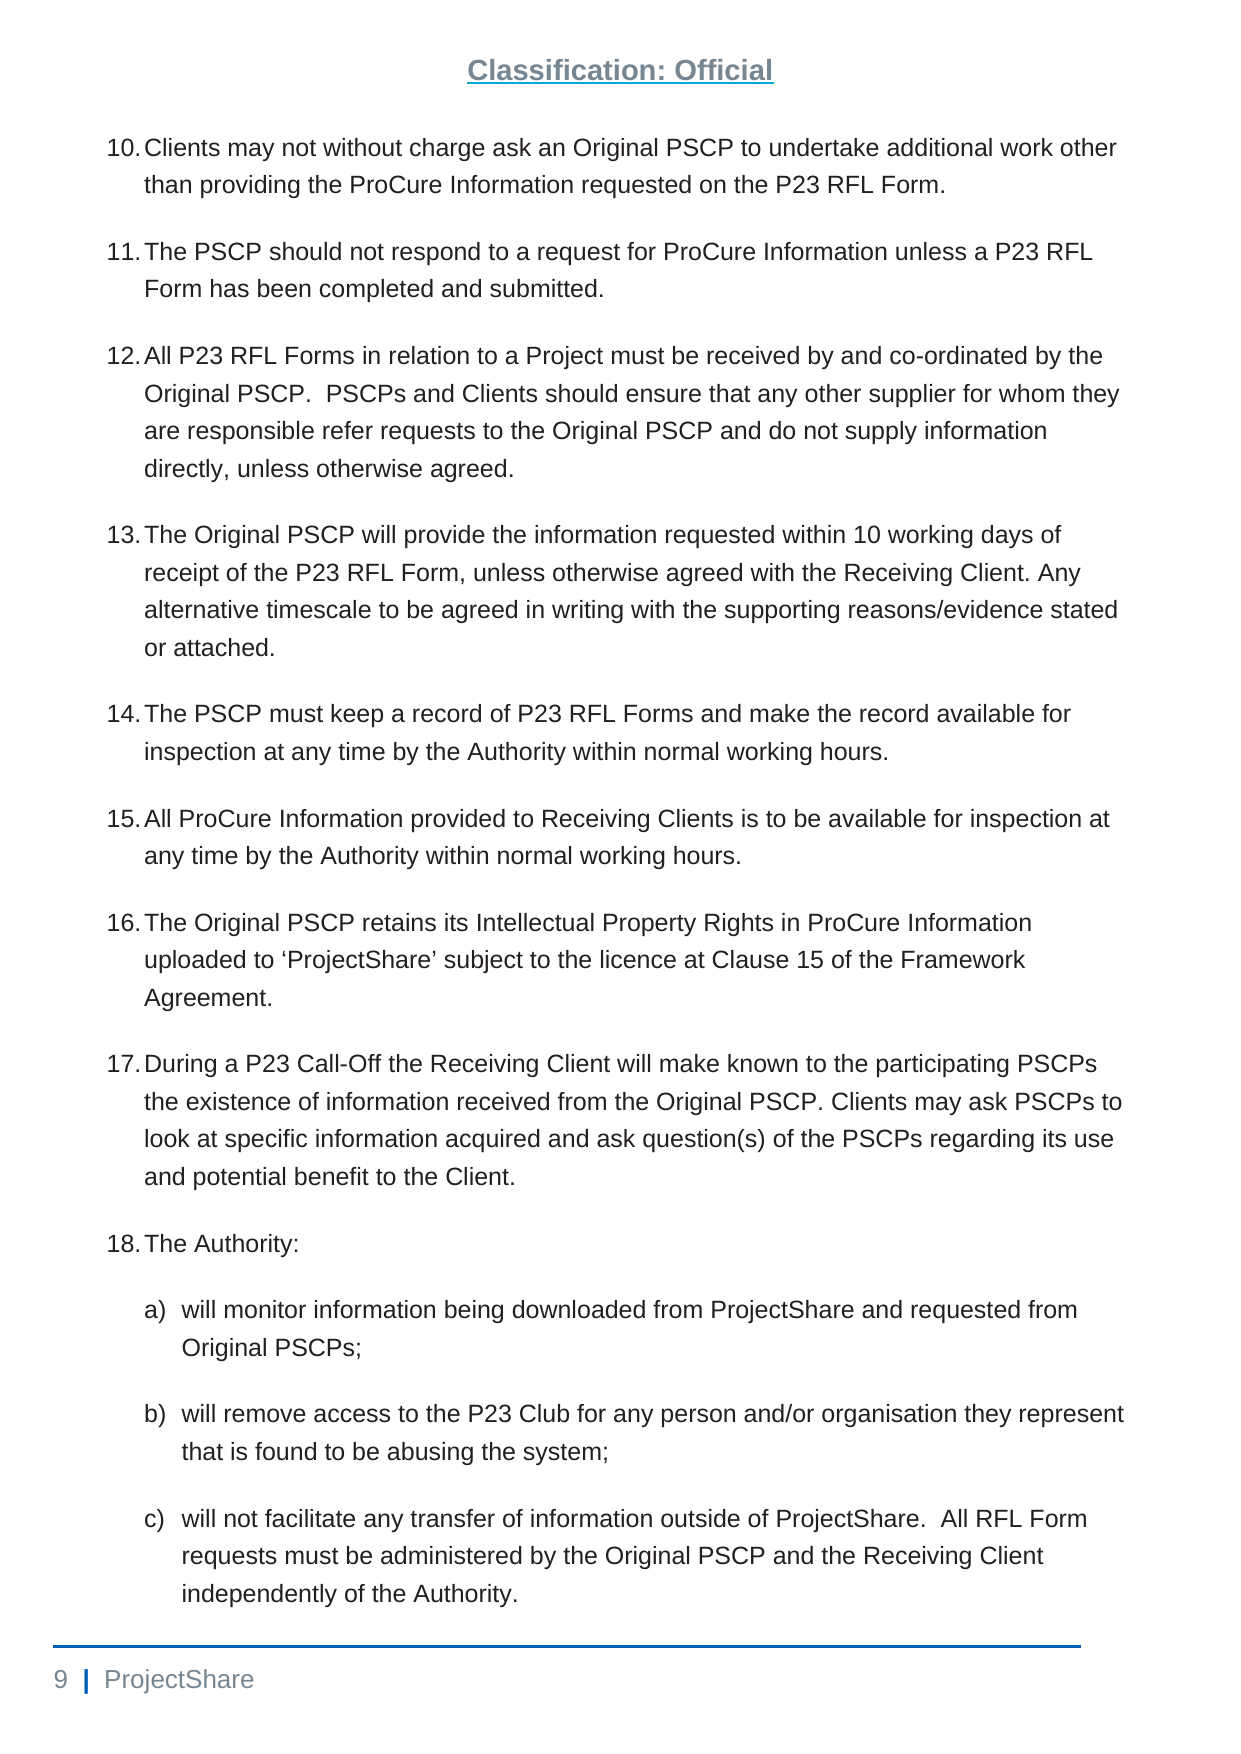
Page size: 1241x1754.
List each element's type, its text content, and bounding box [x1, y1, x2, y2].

list The Original PSCP retains its Intellectual Property Rights in ProCure Information uploaded to ‘ProjectShare’ subject to the licence at Clause 15 of the Framework Agreement. [106, 899, 1134, 1012]
list Clients may not without charge ask an Original PSCP to undertake additional work other than providing the ProCure Information requested on the P23 RFL Form. [106, 124, 1134, 199]
list The PSCP should not respond to a request for ProCure Information unless a P23 RFL Form has been completed and submitted. [106, 228, 1134, 303]
list will monitor information being downloaded from ProjectShare and requested from Original PSCPs; [144, 1287, 1134, 1362]
list The Authority: [106, 1220, 1134, 1257]
list During a P23 Call-Off the Receiving Client will make known to the participating PSCPs the existence of information received from the Original PSCP. Clients may ask PSCPs to look at specific information acquired and ask question(s) of the PSCPs regarding its use and potential benefit to the Client. [106, 1041, 1134, 1191]
list The PSCP must keep a record of P23 RFL Forms and make the record available for inspection at any time by the Authority within normal working hours. [106, 691, 1134, 766]
list All P23 RFL Forms in relation to a Project must be received by and co-ordinated by the Original PSCP. PSCPs and Clients should ensure that any other supplier for whom they are responsible refer requests to the Original PSCP and do not supply information directly, unless otherwise agreed. [106, 332, 1134, 482]
list The Original PSCP will provide the information requested within 10 working days of receipt of the P23 RFL Form, unless otherwise agreed with the Receiving Client. Any alternative timescale to be agreed in writing with the supporting reasons/evidence stated or attached. [106, 512, 1134, 662]
list will remove access to the P23 Club for any person and/or organisation they represent that is found to be abusing the system; [144, 1391, 1134, 1466]
list will not facilitate any transfer of information outside of ProjectShare. All RFL Form requests must be administered by the Original PSCP and the Receiving Client independently of the Authority. [144, 1495, 1134, 1607]
list All ProCure Information provided to Receiving Clients is to be available for inspection at any time by the Authority within normal working hours. [106, 795, 1134, 870]
